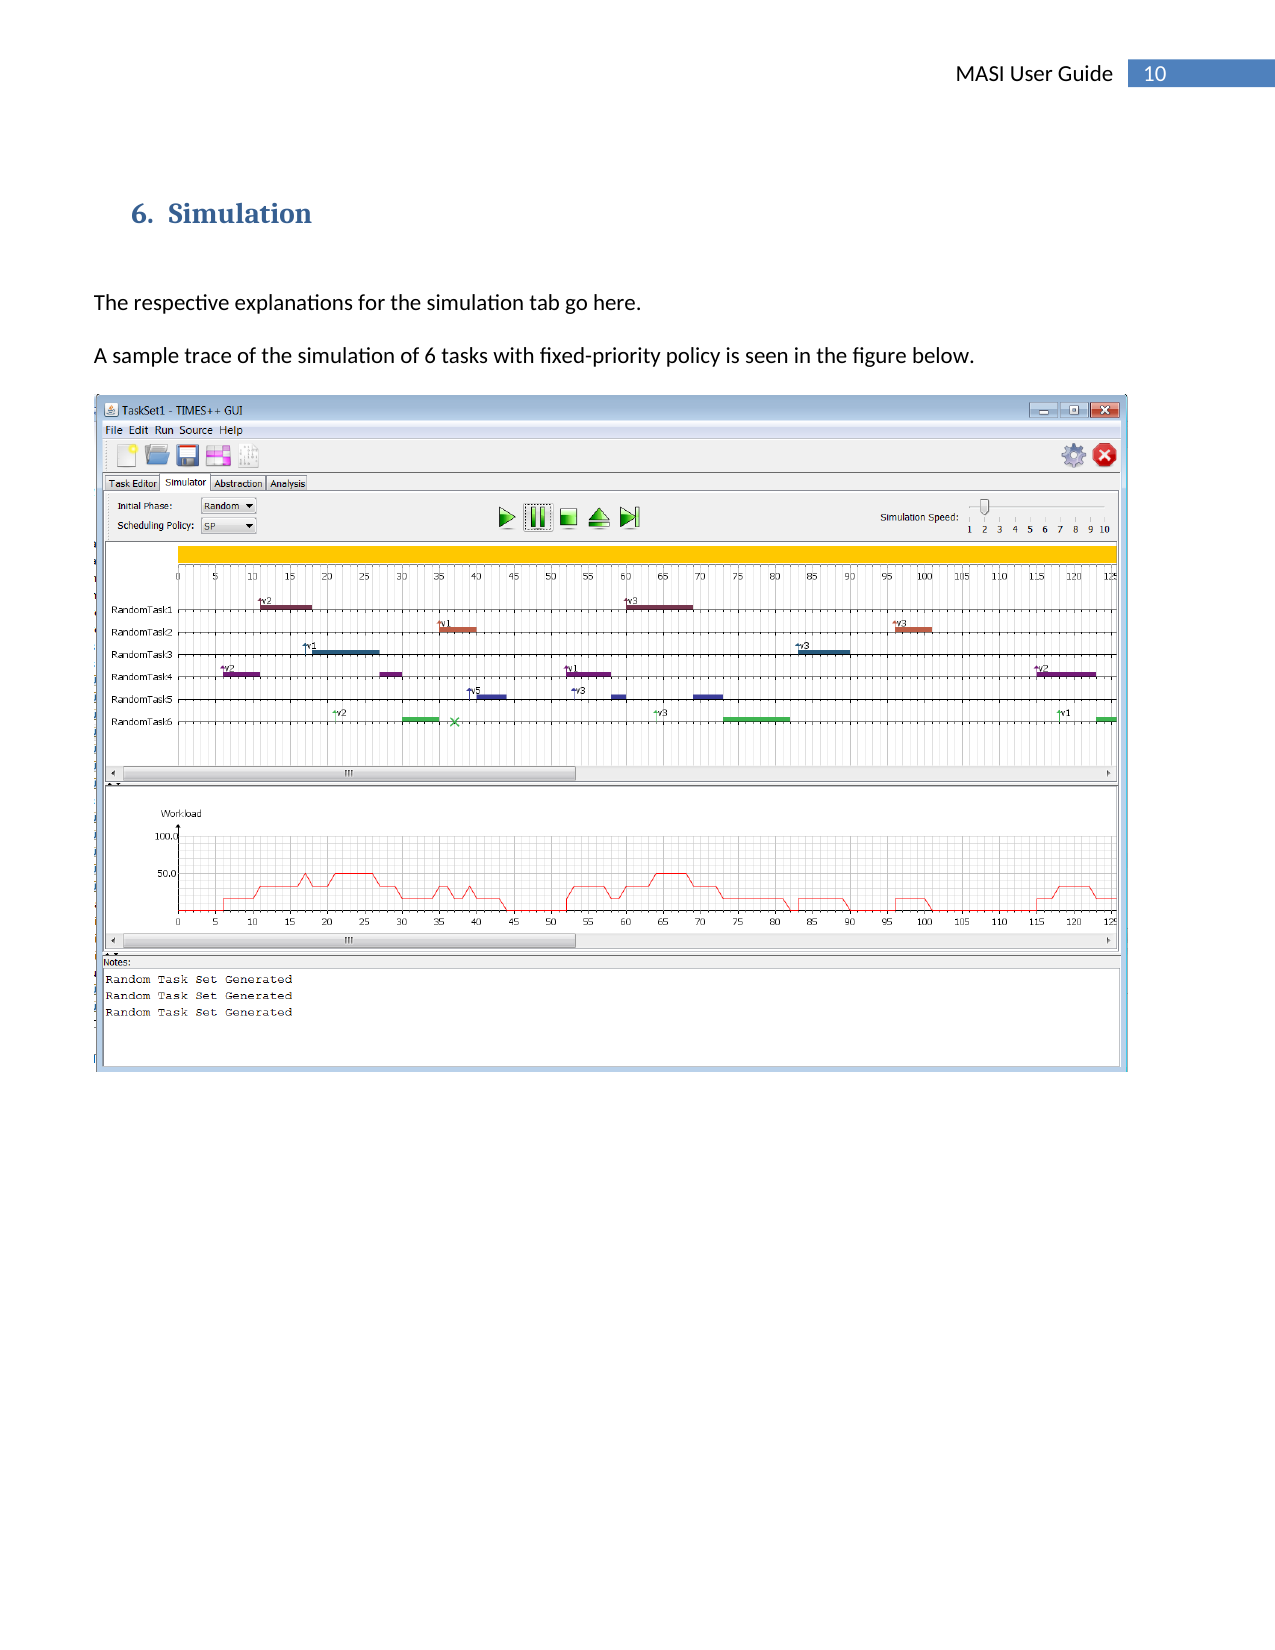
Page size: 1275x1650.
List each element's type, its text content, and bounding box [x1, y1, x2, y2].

text The respective explanations for the simulation tab go here. [94, 288, 1128, 317]
subtitle Simulation [131, 197, 1128, 231]
picture [94, 394, 1128, 1072]
text A sample trace of the simulation of 6 tasks with fixed-priority policy is seen in the figure below. [94, 342, 1128, 369]
